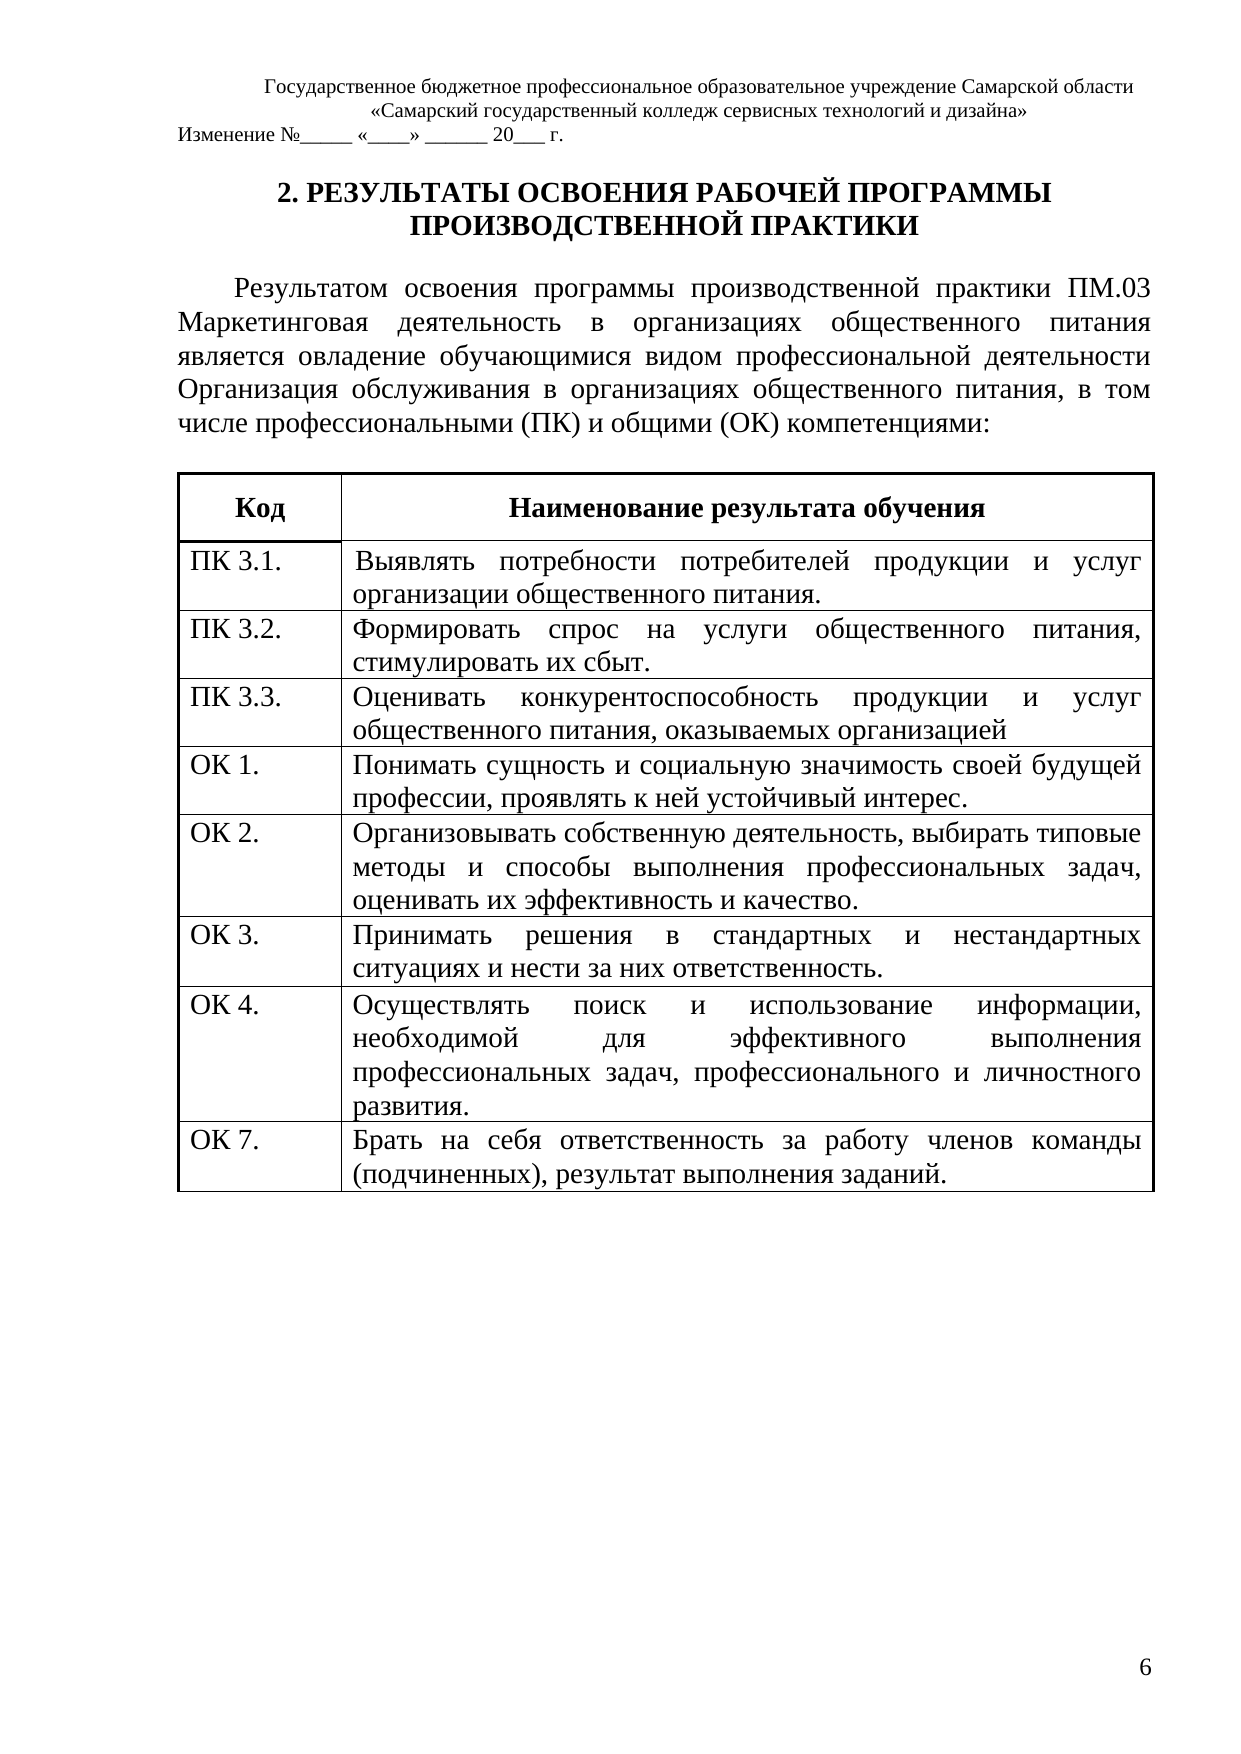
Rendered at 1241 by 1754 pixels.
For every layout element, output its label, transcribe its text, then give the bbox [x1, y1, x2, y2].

table_cell Осуществлять поиск и использование информации, необходимой для эффективного выполнения профессиональных задач, профессионального и личностного развития. [342, 987, 1152, 1121]
table_cell Выявлять потребности потребителей продукции и услуг организации общественного питания. [342, 541, 1152, 610]
table_cell ПК 3.2. [180, 611, 341, 678]
table_cell Оценивать конкурентоспособность продукции и услуг общественного питания, оказываемых организацией [342, 679, 1152, 746]
table_cell ОК 7. [180, 1122, 341, 1191]
table_cell ОК 4. [180, 987, 341, 1121]
subtitle 2. результаты освоения РАБОЧЕЙ ПРОГРАММЫ [177, 175, 1152, 208]
table_cell ПК 3.3. [180, 679, 341, 746]
table_cell Принимать решения в стандартных и нестандартных ситуациях и нести за них ответственность. [342, 917, 1152, 986]
subtitle ПРОИЗВОДСТВЕННОЙ ПРАКТИКИ [177, 208, 1152, 242]
text Результатом освоения программы производственной практики ПМ.03 Маркетинговая деятельность в организациях общественного питания является овладение обучающимися видом профессиональной деятельности Организация обслуживания в организациях общественного питания, в том числе профессиональными (ПК) и общими (ОК) компетенциями: [177, 271, 1152, 438]
table_cell Брать на себя ответственность за работу членов команды (подчиненных), результат выполнения заданий. [342, 1122, 1152, 1191]
table_cell ОК 2. [180, 815, 341, 916]
table_cell Организовывать собственную деятельность, выбирать типовые методы и способы выполнения профессиональных задач, оценивать их эффективность и качество. [342, 815, 1152, 916]
table_cell Понимать сущность и социальную значимость своей будущей профессии, проявлять к ней устойчивый интерес. [342, 747, 1152, 814]
table_cell ОК 1. [180, 747, 341, 814]
table_header Наименование результата обучения [342, 475, 1152, 539]
table_cell ОК 3. [180, 917, 341, 986]
table_cell ПК 3.1. [180, 543, 341, 610]
table_cell Формировать спрос на услуги общественного питания, стимулировать их сбыт. [342, 611, 1152, 678]
table_header Код [180, 475, 341, 539]
